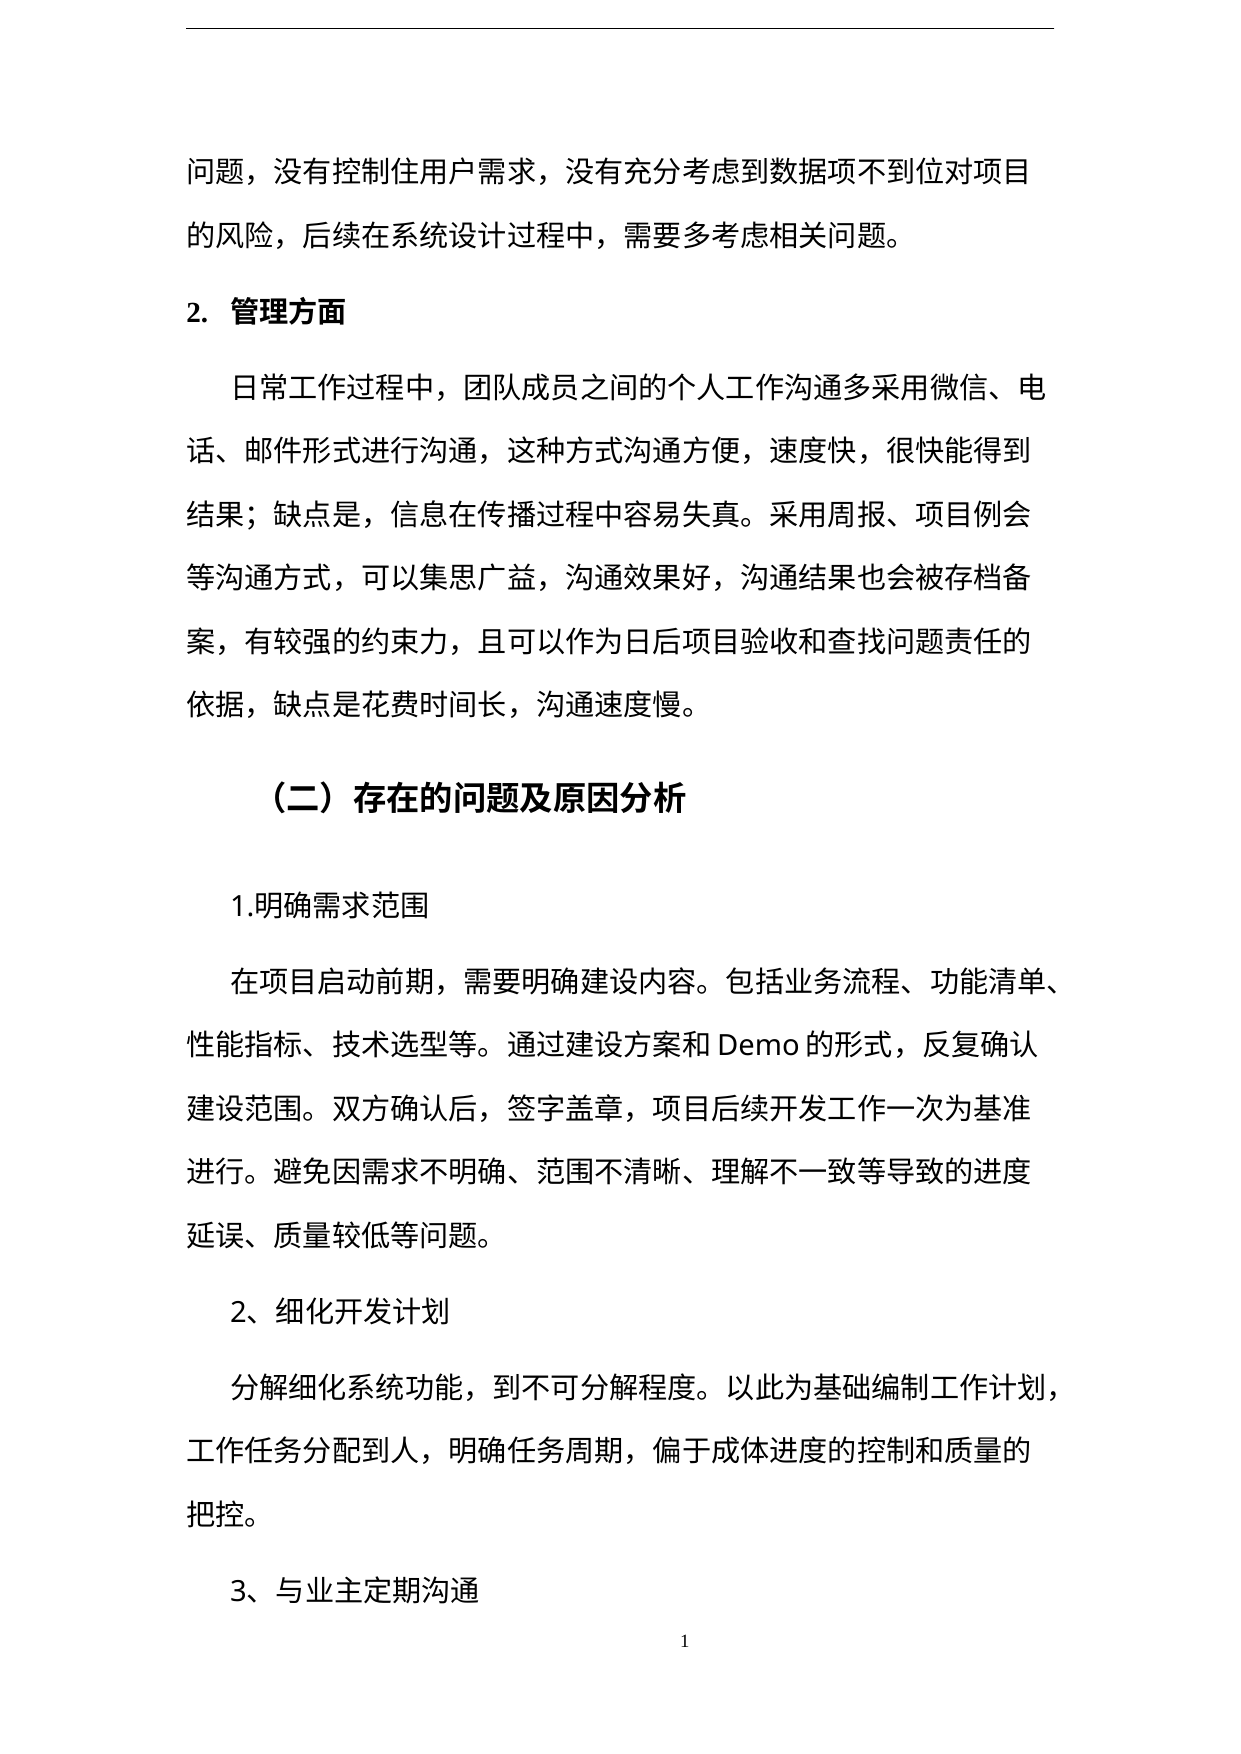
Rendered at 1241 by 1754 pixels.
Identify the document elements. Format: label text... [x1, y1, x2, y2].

text 分解细化系统功能，到不可分解程度。以此为基础编制工作计划，工作任务分配到人，明确任务周期，偏于成体进度的控制和质量的把控。 [186, 1364, 1054, 1533]
list 管理方面 [186, 288, 1054, 331]
text 2、细化开发计划 [186, 1288, 1054, 1331]
text 1.明确需求范围 [186, 882, 1054, 925]
text 日常工作过程中，团队成员之间的个人工作沟通多采用微信、电话、邮件形式进行沟通，这种方式沟通方便，速度快，很快能得到结果；缺点是，信息在传播过程中容易失真。采用周报、项目例会等沟通方式，可以集思广益，沟通效果好，沟通结果也会被存档备案，有较强的约束力，且可以作为日后项目验收和查找问题责任的依据，缺点是花费时间长，沟通速度慢。 [186, 364, 1054, 724]
text 3、与业主定期沟通 [186, 1567, 1054, 1609]
text 在项目启动前期，需要明确建设内容。包括业务流程、功能清单、性能指标、技术选型等。通过建设方案和Demo的形式，反复确认建设范围。双方确认后，签字盖章，项目后续开发工作一次为基准进行。避免因需求不明确、范围不清晰、理解不一致等导致的进度延误、质量较低等问题。 [186, 958, 1054, 1255]
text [186, 149, 1054, 255]
subtitle （二）存在的问题及原因分析 [186, 772, 1054, 820]
